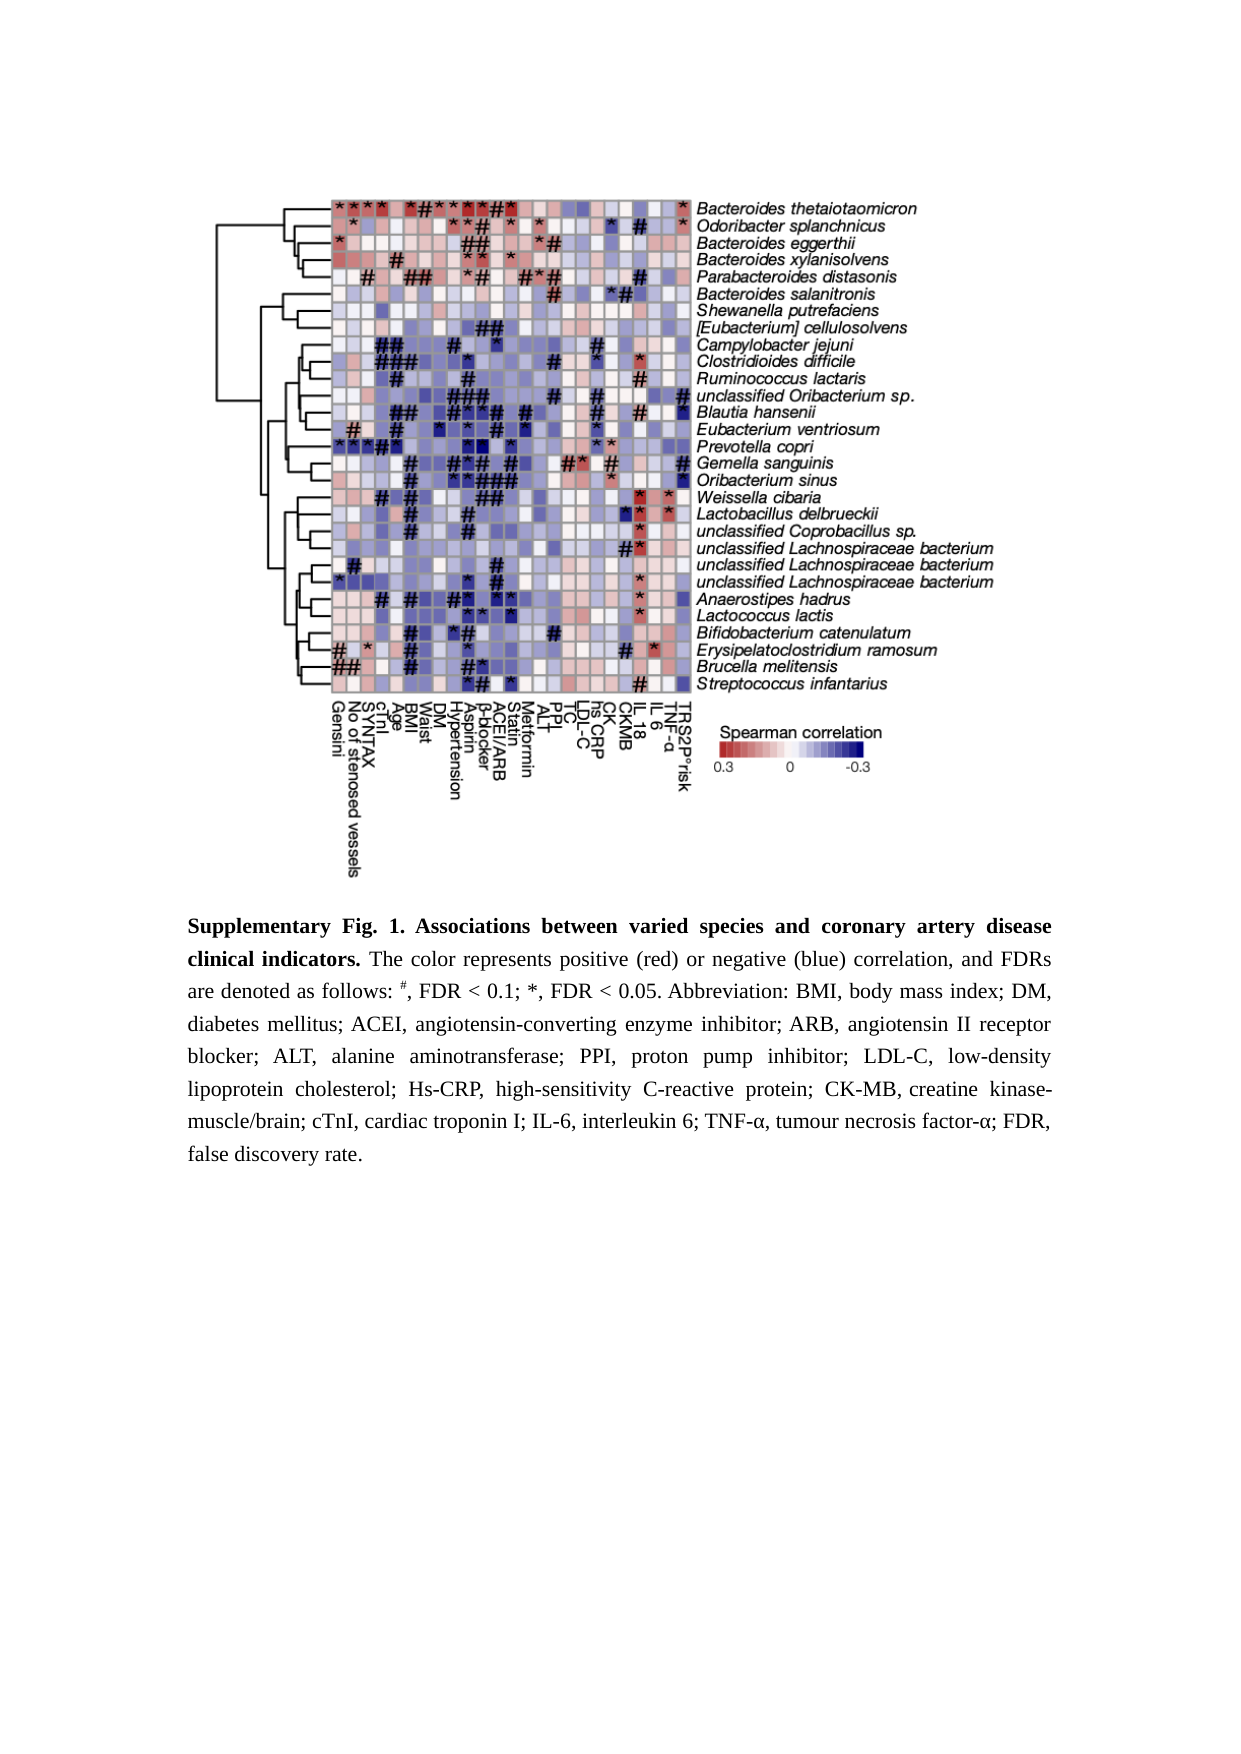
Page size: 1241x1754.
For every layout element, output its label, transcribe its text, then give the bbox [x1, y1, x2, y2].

picture [187, 162, 1042, 895]
text Supplementary Fig. 1. Associations between varied species and coronary artery disease clinical indicators. The color represents positive (red) or negative (blue) correlation, and FDRs are denoted as follows: #, FDR < 0.1; *, FDR < 0.05. Abbreviation: BMI, body mass index; DM, diabetes mellitus; ACEI, angiotensin-converting enzyme inhibitor; ARB, angiotensin II receptor blocker; ALT, alanine aminotransferase; PPI, proton pump inhibitor; LDL-C, low-density lipoprotein cholesterol; Hs-CRP, high-sensitivity C-reactive protein; CK-MB, creatine kinase-muscle/brain; cTnI, cardiac troponin I; IL-6, interleukin 6; TNF-α, tumour necrosis factor-α; FDR, false discovery rate. [187, 909, 1053, 1169]
